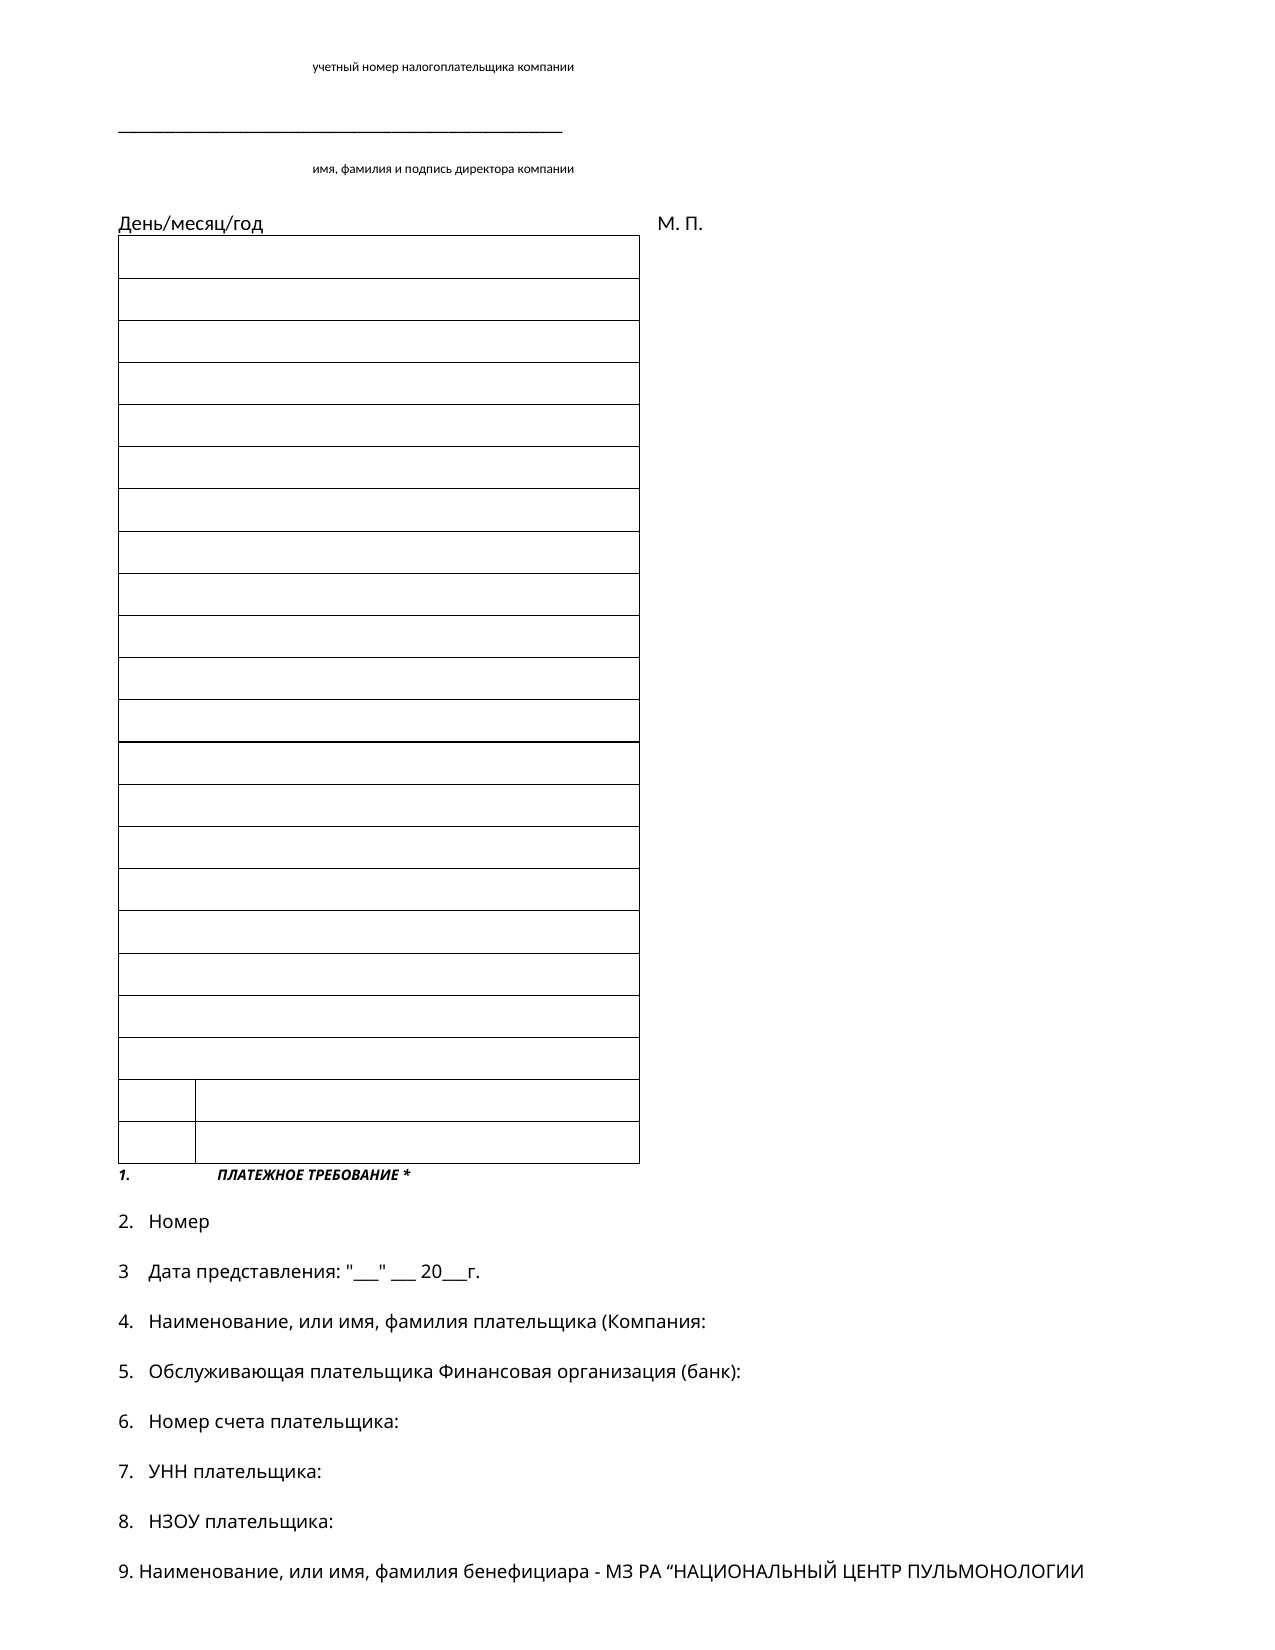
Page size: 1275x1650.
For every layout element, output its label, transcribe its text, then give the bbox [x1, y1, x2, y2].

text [118, 108, 1211, 136]
text учетный номер налогоплательщика компании [118, 59, 768, 87]
text День/месяц/год М. П. [118, 210, 1211, 235]
text имя, фамилия и подпись директора компании [118, 161, 768, 189]
